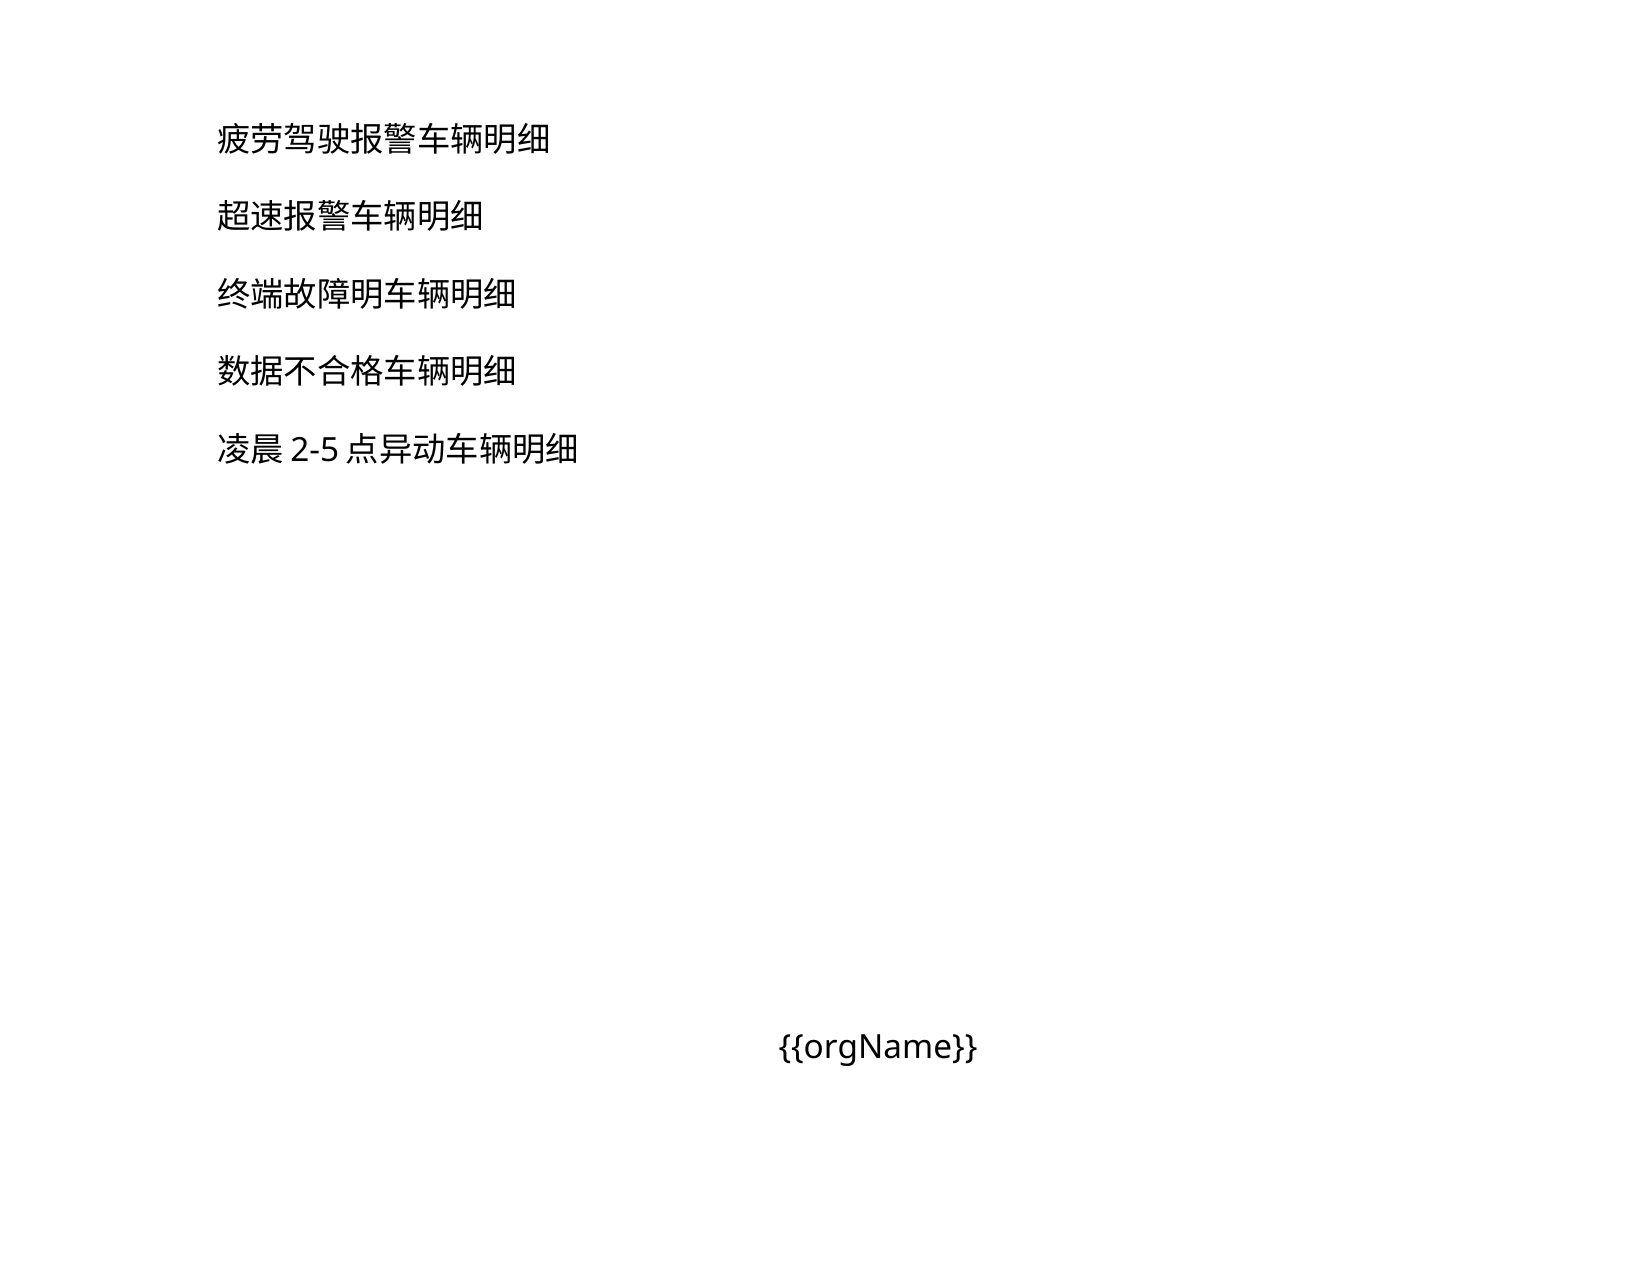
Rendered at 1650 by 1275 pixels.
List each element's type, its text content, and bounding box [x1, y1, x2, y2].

text 疲劳驾驶报警车辆明细 [150, 113, 1474, 161]
text 超速报警车辆明细 [150, 190, 1474, 238]
text 数据不合格车辆明细 [150, 345, 1474, 393]
text {{orgName}} [237, 1012, 1474, 1070]
text 凌晨2-5点异动车辆明细 [150, 422, 1474, 471]
text 终端故障明车辆明细 [150, 267, 1474, 316]
